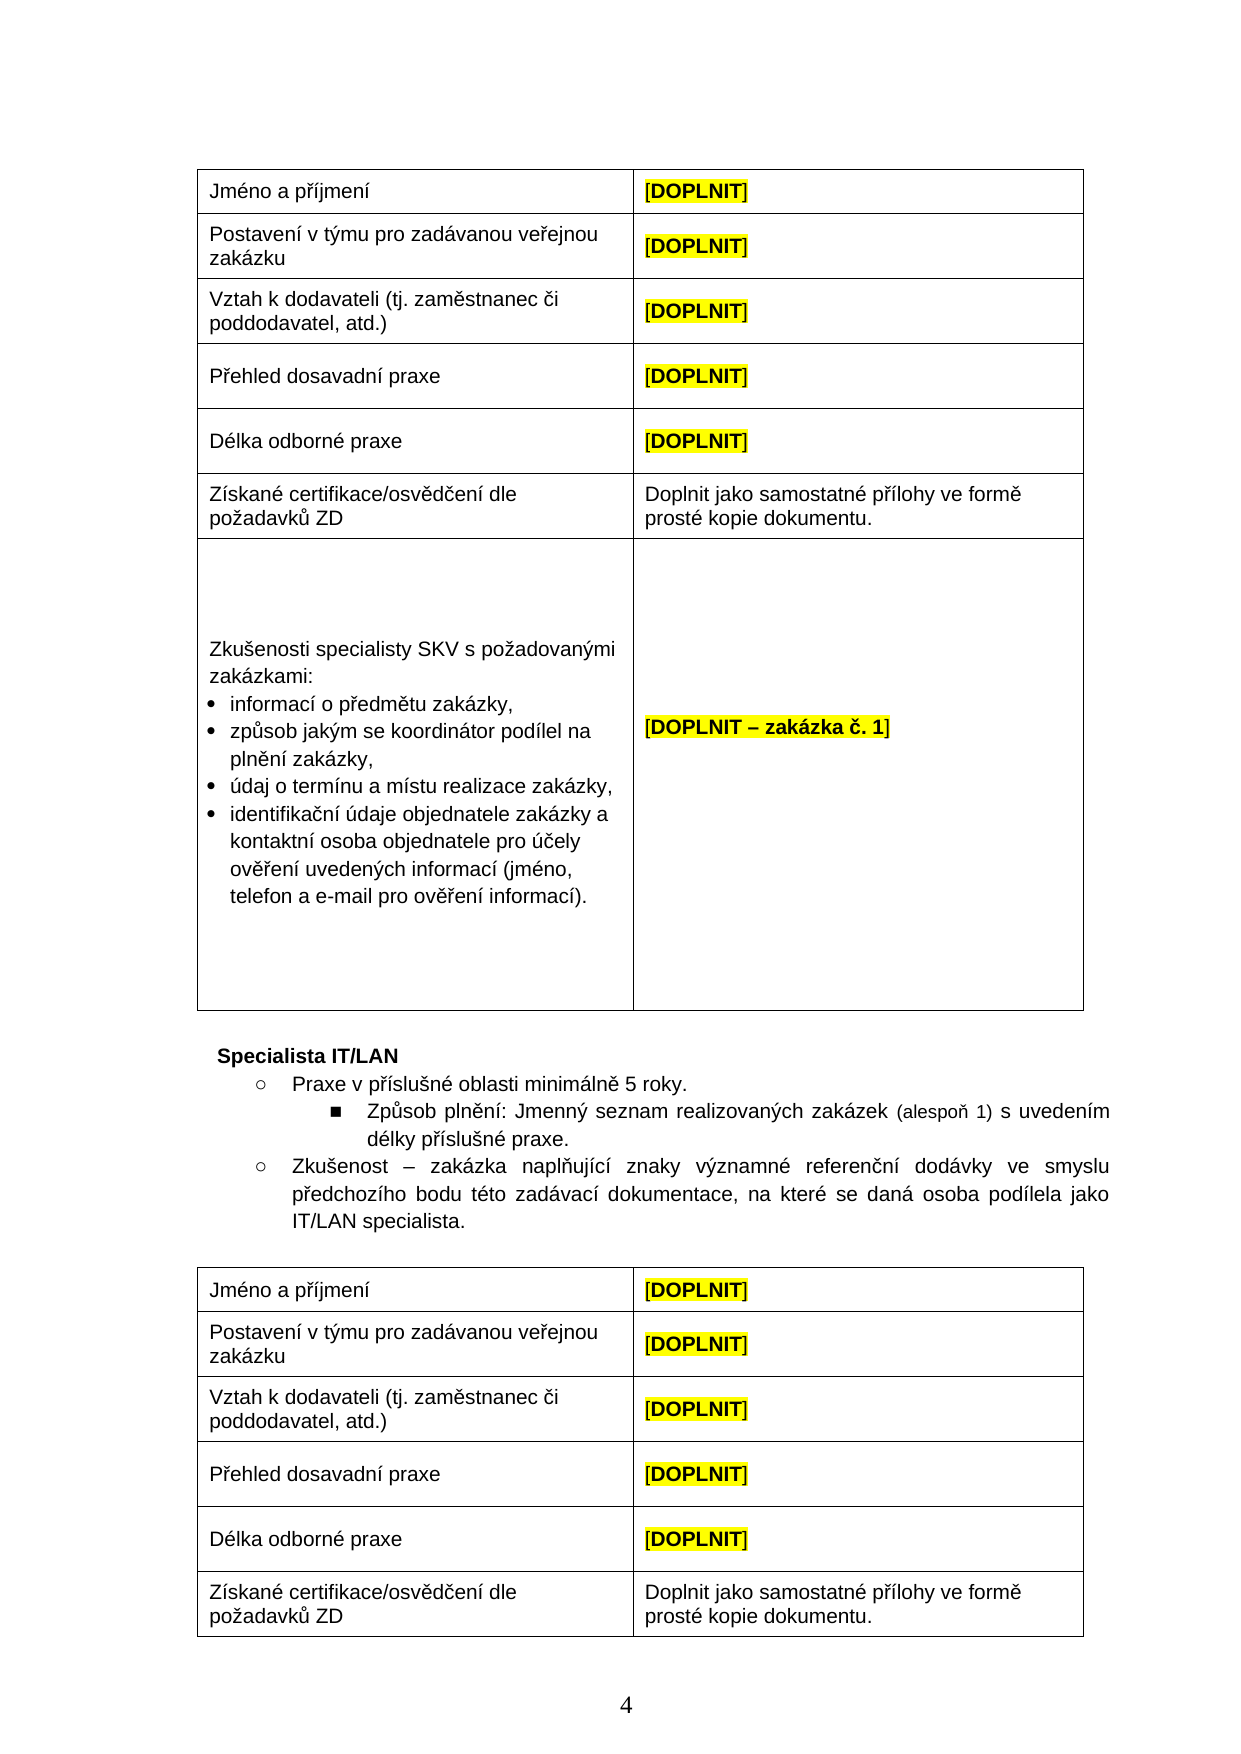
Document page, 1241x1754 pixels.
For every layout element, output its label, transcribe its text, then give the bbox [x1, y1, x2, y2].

table_cell Doplnit jako samostatné přílohy ve formě prosté kopie dokumentu. [634, 474, 1083, 538]
table_cell Délka odborné praxe [198, 409, 633, 473]
table_cell [DOPLNIT] [634, 409, 1083, 473]
table_header Jméno a příjmení [198, 1268, 633, 1311]
table_cell Postavení v týmu pro zadávanou veřejnou zakázku [198, 1312, 633, 1376]
table_cell Přehled dosavadní praxe [198, 1442, 633, 1506]
table_cell Vztah k dodavateli (tj. zaměstnanec či poddodavatel, atd.) [198, 1377, 633, 1441]
list Zkušenost – zakázka naplňující znaky významné referenční dodávky ve smyslu předchozího bodu této zadávací dokumentace, na které se daná osoba podílela jako IT/LAN specialista. [254, 1154, 1110, 1233]
text Specialista IT/LAN [217, 1044, 1110, 1068]
table_cell Zkušenosti specialisty SKV s požadovanými zakázkami: informací o předmětu zakázky, způsob jakým se koordinátor podílel na plnění zakázky, údaj o termínu a místu realizace zakázky, identifikační údaje objednatele zakázky a kontaktní osoba objednatele pro účely ověření uvedených informací (jméno, telefon a e-mail pro ověření informací). [198, 539, 633, 1010]
table_header [DOPLNIT] [634, 170, 1083, 213]
table_cell Získané certifikace/osvědčení dle požadavků ZD [198, 1572, 633, 1636]
table_cell [DOPLNIT] [634, 214, 1083, 278]
table_cell Délka odborné praxe [198, 1507, 633, 1571]
table_cell [DOPLNIT] [634, 344, 1083, 408]
table_cell [DOPLNIT – zakázka č. 1] [634, 539, 1083, 1010]
table_cell [DOPLNIT] [634, 1507, 1083, 1571]
table_cell [DOPLNIT] [634, 1442, 1083, 1506]
table_header [DOPLNIT] [634, 1268, 1083, 1311]
list Způsob plnění: Jmenný seznam realizovaných zakázek (alespoň 1) s uvedením délky příslušné praxe. [329, 1099, 1110, 1151]
table_cell Přehled dosavadní praxe [198, 344, 633, 408]
table_cell Získané certifikace/osvědčení dle požadavků ZD [198, 474, 633, 538]
table_cell [DOPLNIT] [634, 1312, 1083, 1376]
table_header Jméno a příjmení [198, 170, 633, 213]
table_cell [DOPLNIT] [634, 1377, 1083, 1441]
table_cell [DOPLNIT] [634, 279, 1083, 343]
table_cell Vztah k dodavateli (tj. zaměstnanec či poddodavatel, atd.) [198, 279, 633, 343]
list Praxe v příslušné oblasti minimálně 5 roky. [254, 1072, 1110, 1096]
table_cell Doplnit jako samostatné přílohy ve formě prosté kopie dokumentu. [634, 1572, 1083, 1636]
table_cell Postavení v týmu pro zadávanou veřejnou zakázku [198, 214, 633, 278]
